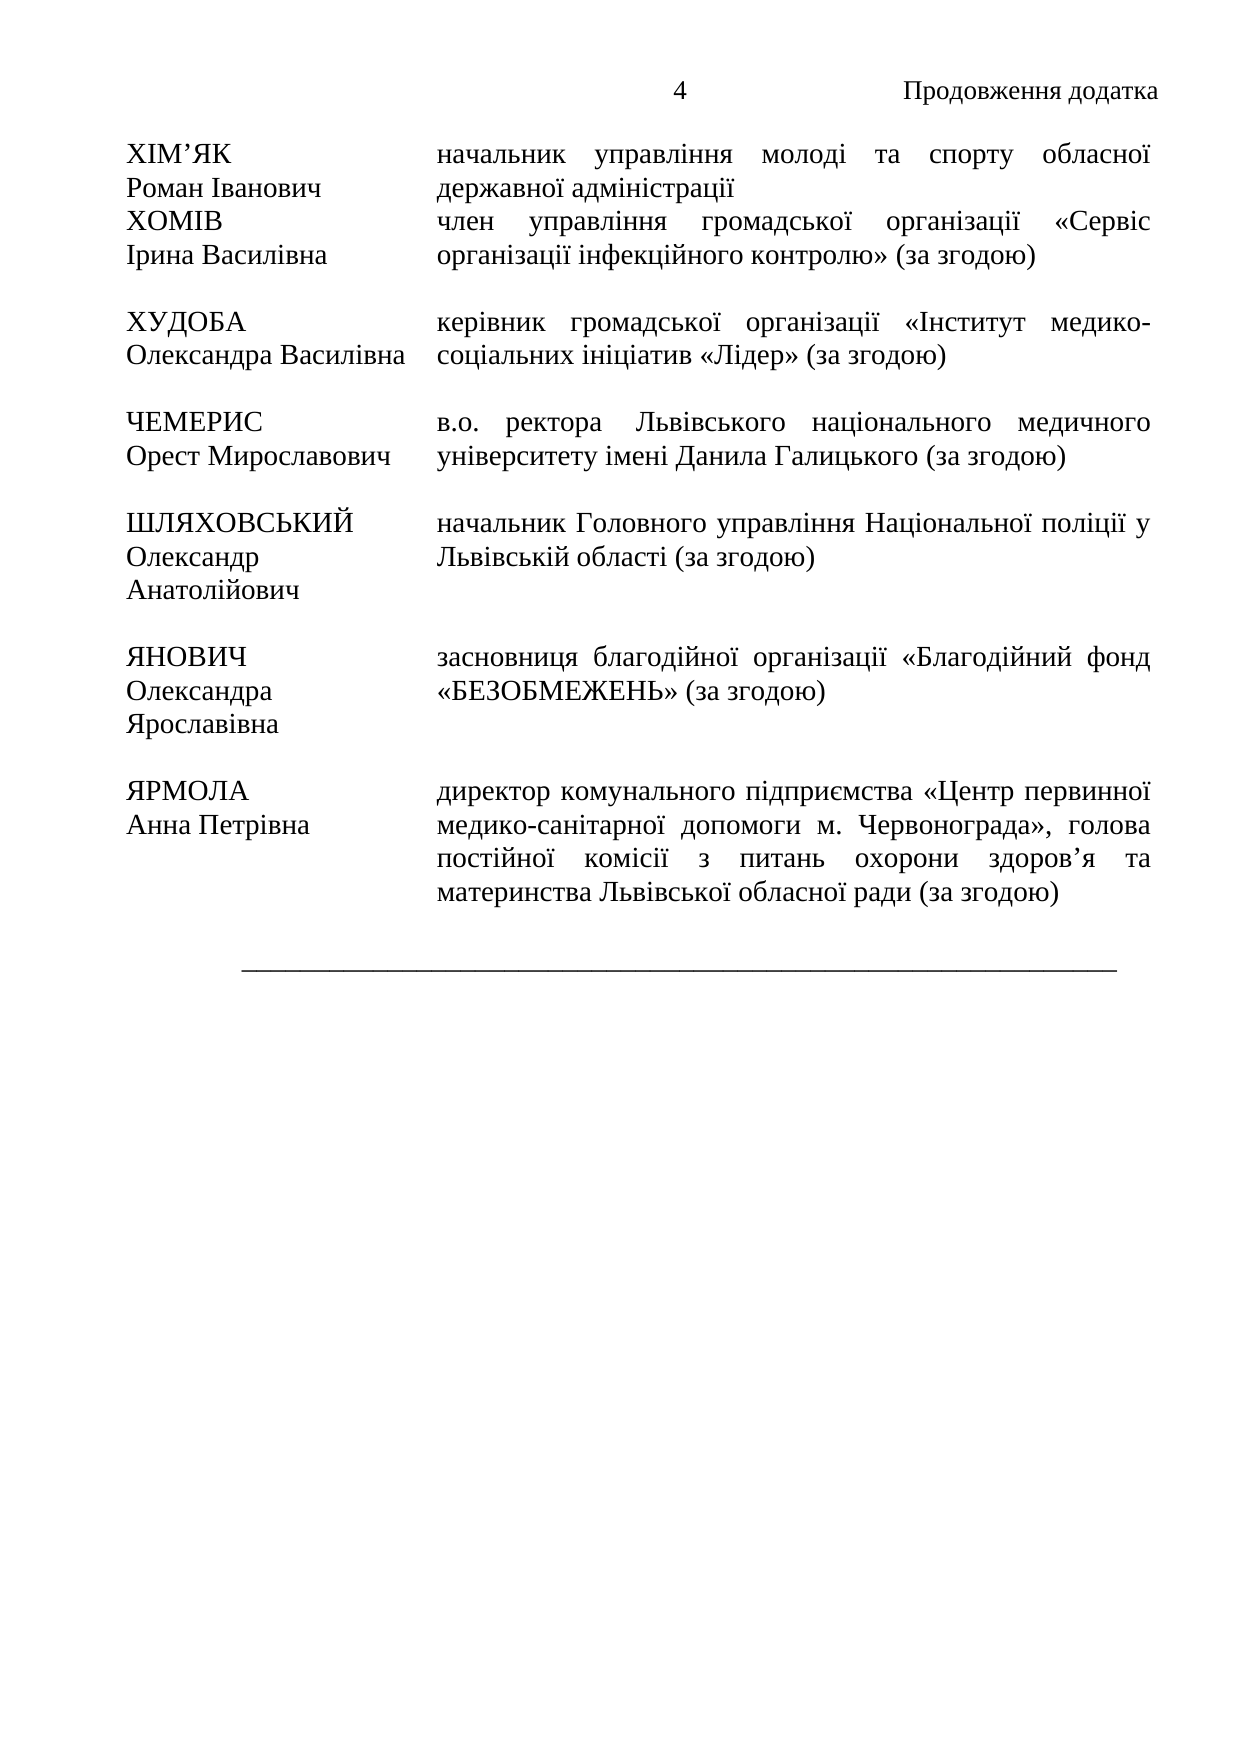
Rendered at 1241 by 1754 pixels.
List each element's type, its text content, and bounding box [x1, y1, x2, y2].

table_cell ХОМІВ Ірина Василівна [115, 203, 425, 304]
table_cell в.о. ректора Львівського національного медичного університету імені Данила Галицького (за згодою) [425, 405, 1162, 505]
table_cell член управління громадської організації «Сервіс організації інфекційного контролю» (за згодою) [425, 203, 1162, 304]
table_cell засновниця благодійної організації «Благодійний фонд «БЕЗОБМЕЖЕНЬ» (за згодою) [425, 639, 1162, 773]
table_cell директор комунального підприємства «Центр первинної медико-санітарної допомоги м. Червонограда», голова постійної комісії з питань охорони здоров’я та материнства Львівської обласної ради (за згодою) [425, 774, 1162, 941]
table_cell начальник Головного управління Національної поліції у Львівській області (за згодою) [425, 505, 1162, 639]
table_cell ЯНОВИЧ Олександра Ярославівна [115, 639, 425, 773]
table_cell ХІМ’ЯК Роман Іванович [115, 136, 425, 203]
table_cell начальник управління молоді та спорту обласної державної адміністрації [425, 136, 1162, 203]
table_cell керівник громадської організації «Інститут медико- соціальних ініціатив «Лідер» (за згодою) [425, 304, 1162, 404]
table_cell ЯРМОЛА Анна Петрівна [115, 774, 425, 941]
table_cell ШЛЯХОВСЬКИЙ Олександр Анатолійович [115, 505, 425, 639]
table_cell ХУДОБА Олександра Василівна [115, 304, 425, 404]
table_cell ЧЕМЕРИС Орест Мирославович [115, 405, 425, 505]
text ____________________________________________________________ [133, 941, 1181, 975]
